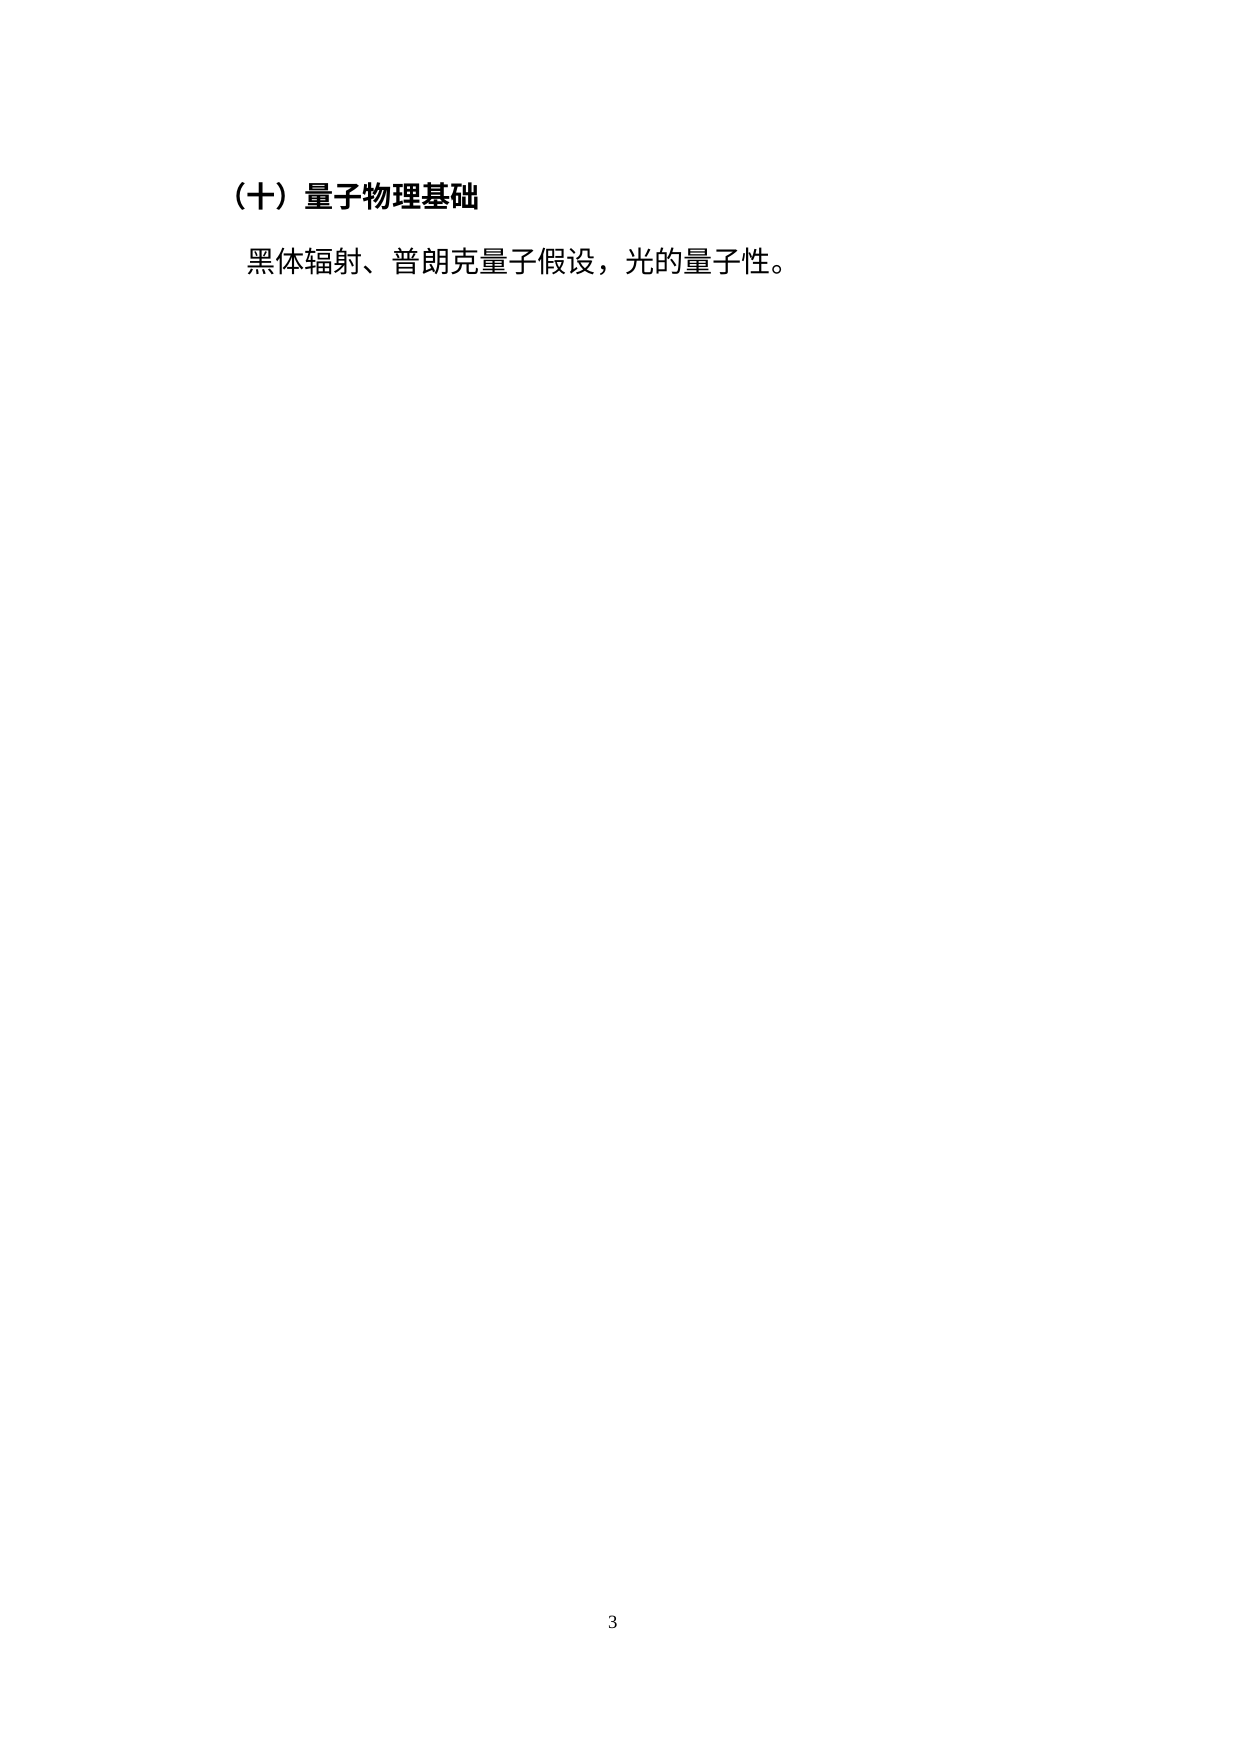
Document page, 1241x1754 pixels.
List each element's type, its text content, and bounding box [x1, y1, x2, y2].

text （十）量子物理基础 [187, 162, 1053, 227]
text 黑体辐射、普朗克量子假设，光的量子性。 [187, 227, 1053, 292]
